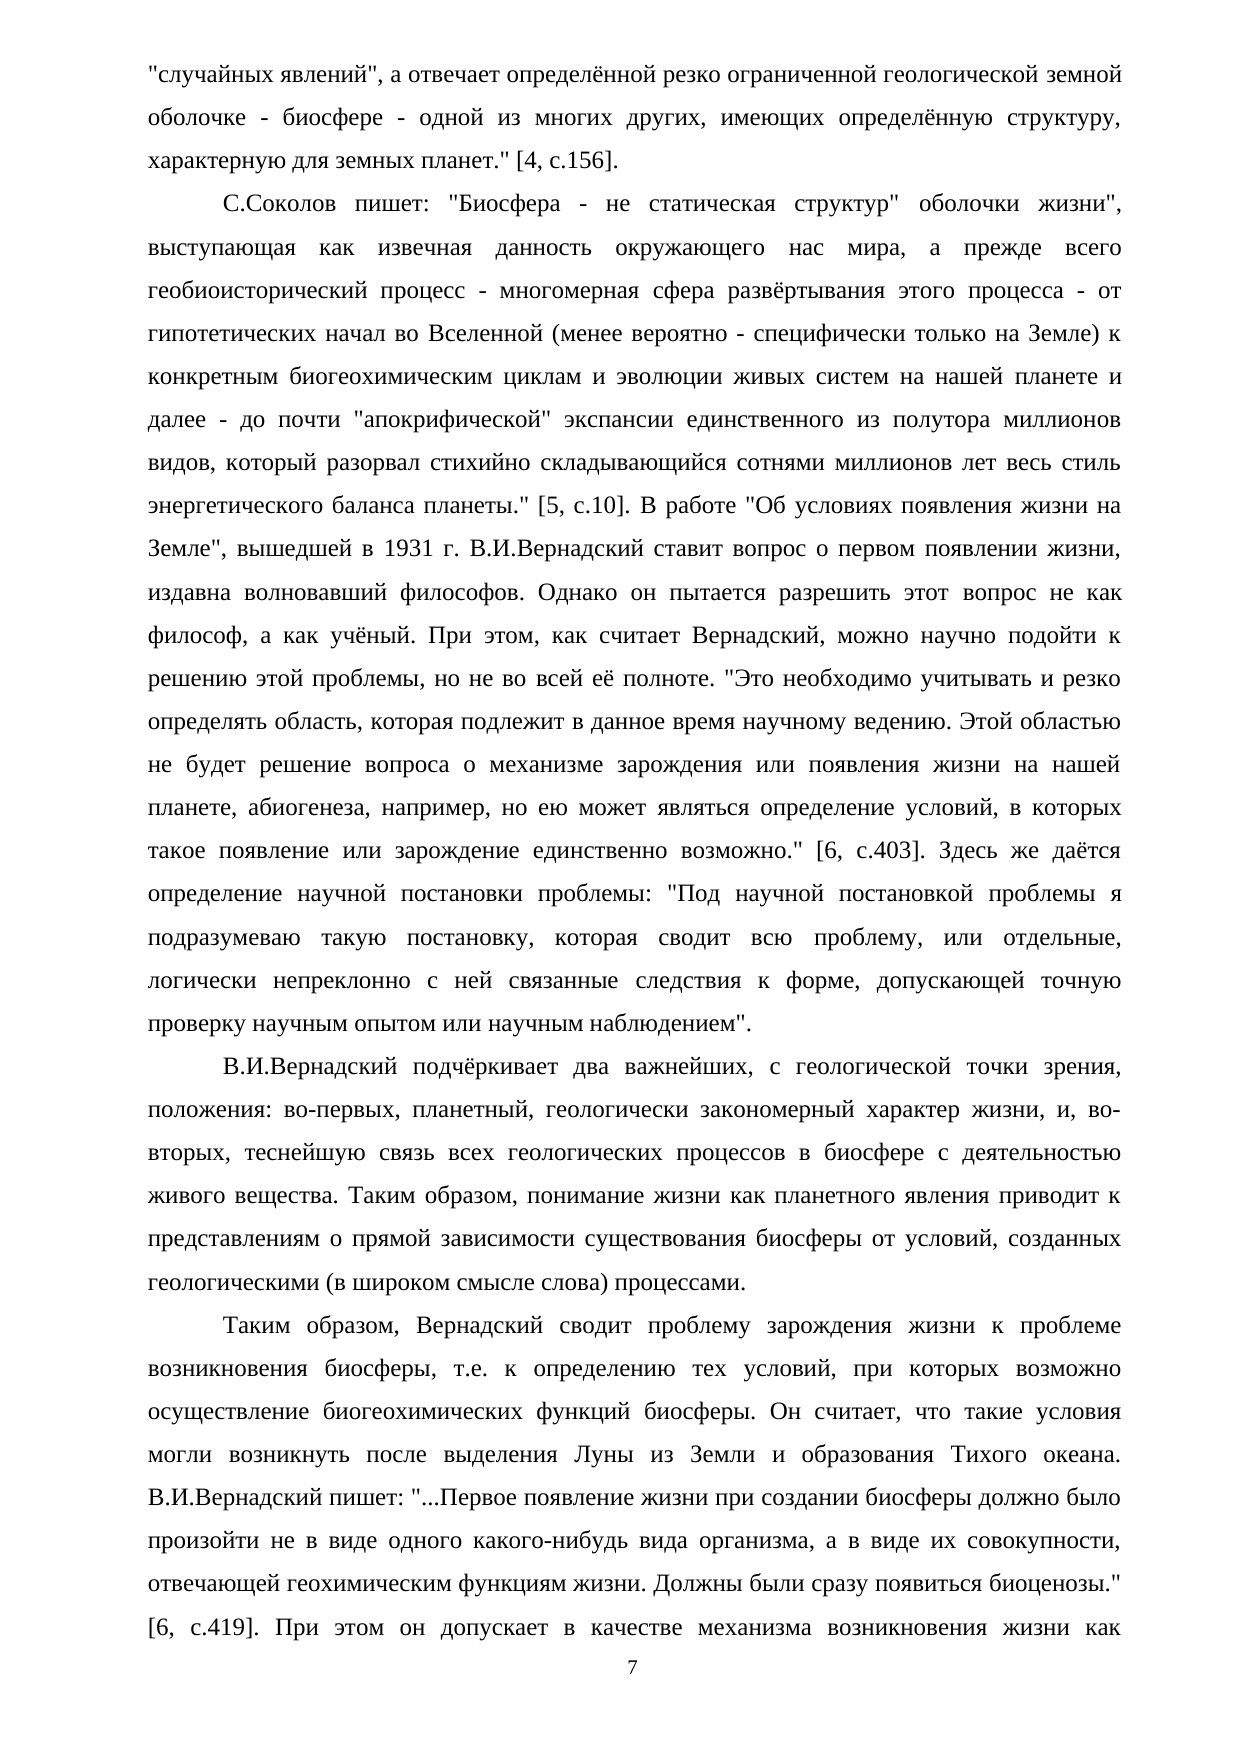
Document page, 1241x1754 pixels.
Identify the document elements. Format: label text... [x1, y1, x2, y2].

text С.Соколов пишет: "Биосфера - не статическая структур" оболочки жизни", выступающая как извечная данность окружающего нас мира, а прежде всего геобиоисторический процесс - многомерная сфера развёртывания этого процесса - от гипотетических начал во Вселенной (менее вероятно - специфически только на Земле) к конкретным биогеохимическим циклам и эволюции живых систем на нашей планете и далее - до почти "апокрифической" экспансии единственного из полутора миллионов видов, который разорвал стихийно складывающийся сотнями миллионов лет весь стиль энергетического баланса планеты." [5, с.10]. В работе "Об условиях появления жизни на Земле", вышедшей в 1931 г. В.И.Вернадский ставит вопрос о первом появлении жизни, издавна волновавший философов. Однако он пытается разрешить этот вопрос не как философ, а как учёный. При этом, как считает Вернадский, можно научно подойти к решению этой проблемы, но не во всей её полноте. "Это необходимо учитывать и резко определять область, которая подлежит в данное время научному ведению. Этой областью не будет решение вопроса о механизме зарождения или появления жизни на нашей планете, абиогенеза, например, но ею может являться определение условий, в которых такое появление или зарождение единственно возможно." [6, с.403]. Здесь же даётся определение научной постановки проблемы: "Под научной постановкой проблемы я подразумеваю такую постановку, которая сводит всю проблему, или отдельные, логически непреклонно с ней связанные следствия к форме, допускающей точную проверку научным опытом или научным наблюдением". [148, 188, 1122, 1037]
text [148, 59, 1122, 174]
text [148, 1310, 1122, 1640]
text В.И.Вернадский подчёркивает два важнейших, с геологической точки зрения, положения: во-первых, планетный, геологически закономерный характер жизни, и, во-вторых, теснейшую связь всех геологических процессов в биосфере с деятельностью живого вещества. Таким образом, понимание жизни как планетного явления приводит к представлениям о прямой зависимости существования биосферы от условий, созданных геологическими (в широком смысле слова) процессами. [148, 1051, 1122, 1295]
